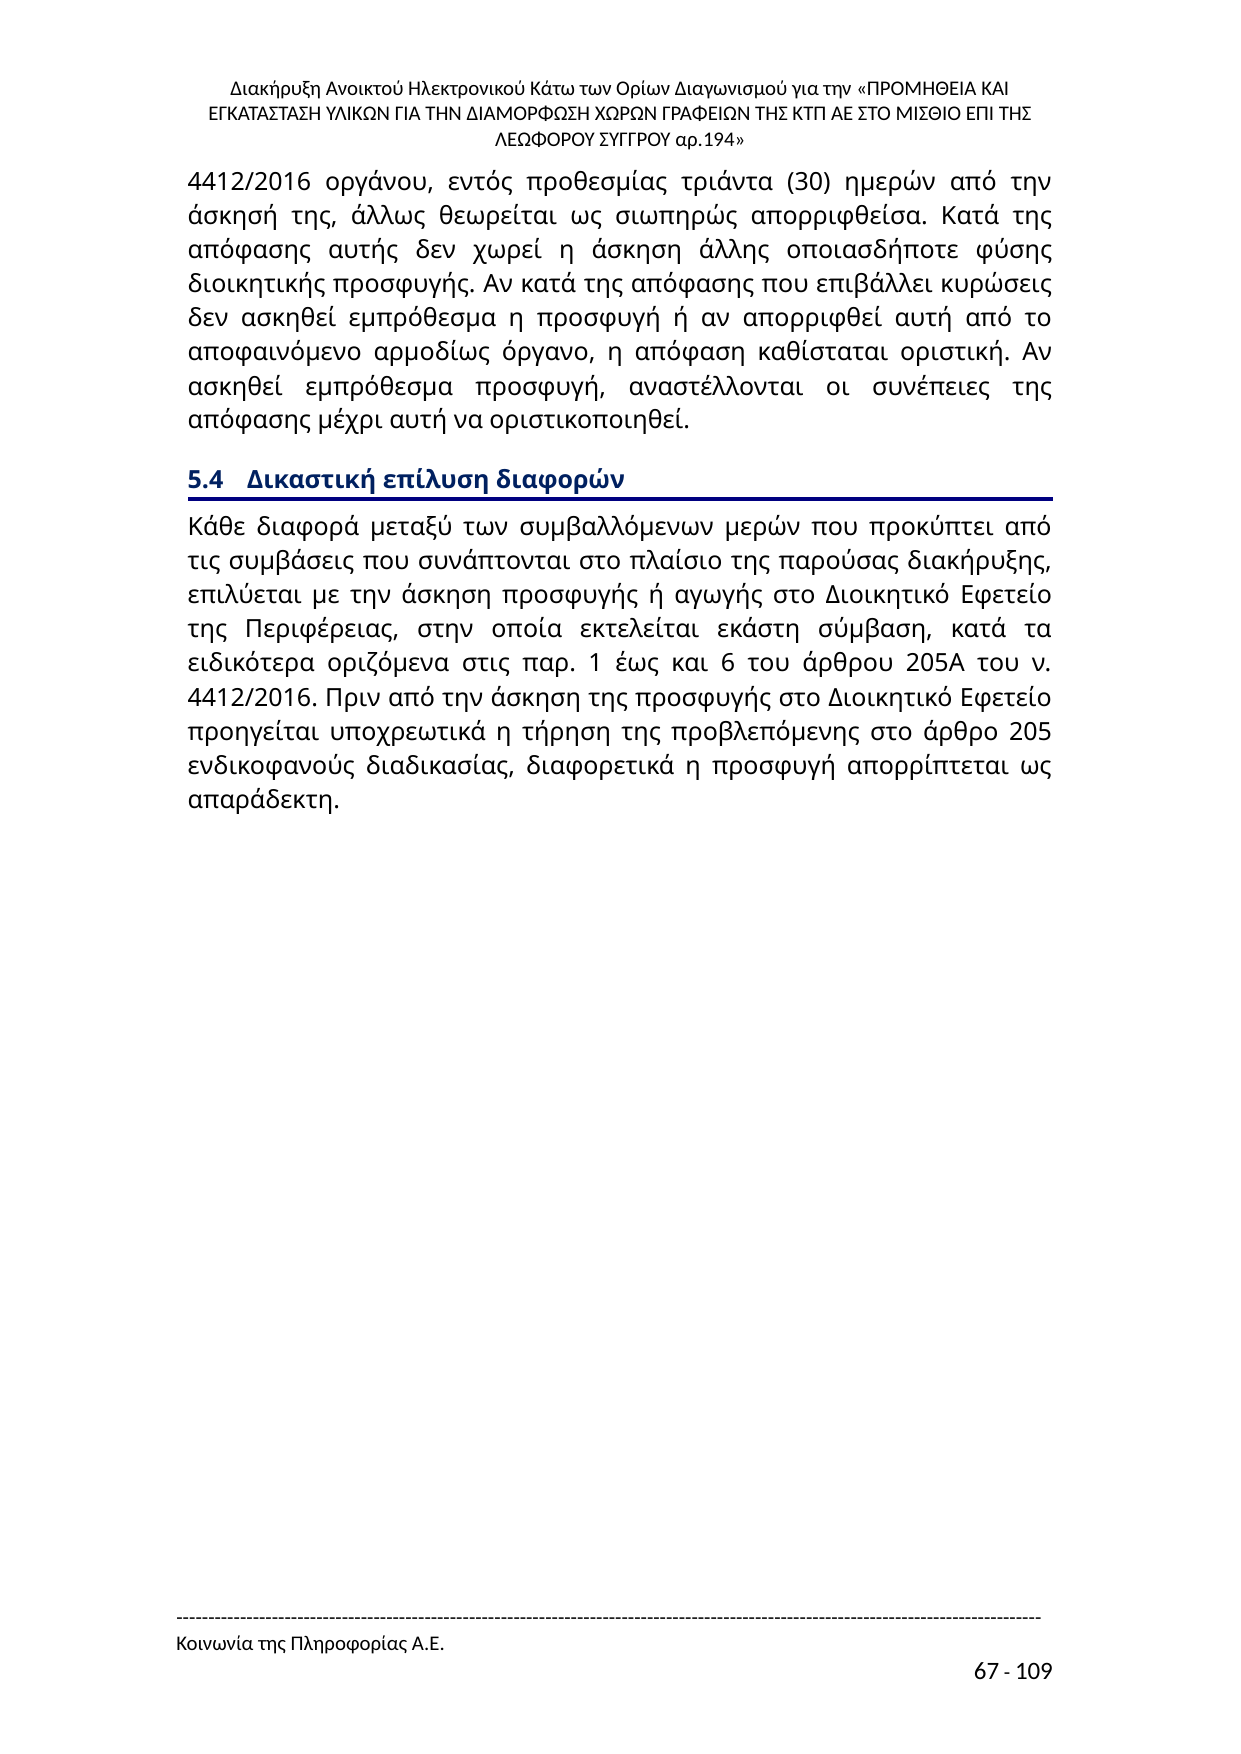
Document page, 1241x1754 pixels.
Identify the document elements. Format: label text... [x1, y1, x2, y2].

text Κάθε διαφορά μεταξύ των συμβαλλόμενων μερών που προκύπτει από τις συμβάσεις που συνάπτονται στο πλαίσιο της παρούσας διακήρυξης, επιλύεται με την άσκηση προσφυγής ή αγωγής στο Διοικητικό Εφετείο της Περιφέρειας, στην οποία εκτελείται εκάστη σύμβαση, κατά τα ειδικότερα οριζόμενα στις παρ. 1 έως και 6 του άρθρου 205Α του ν. 4412/2016. Πριν από την άσκηση της προσφυγής στο Διοικητικό Εφετείο προηγείται υποχρεωτικά η τήρηση της προβλεπόμενης στο άρθρο 205 ενδικοφανούς διαδικασίας, διαφορετικά η προσφυγή απορρίπτεται ως απαράδεκτη. [187, 509, 1053, 815]
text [187, 164, 1053, 436]
subtitle Δικαστική επίλυση διαφορών [187, 461, 1053, 501]
